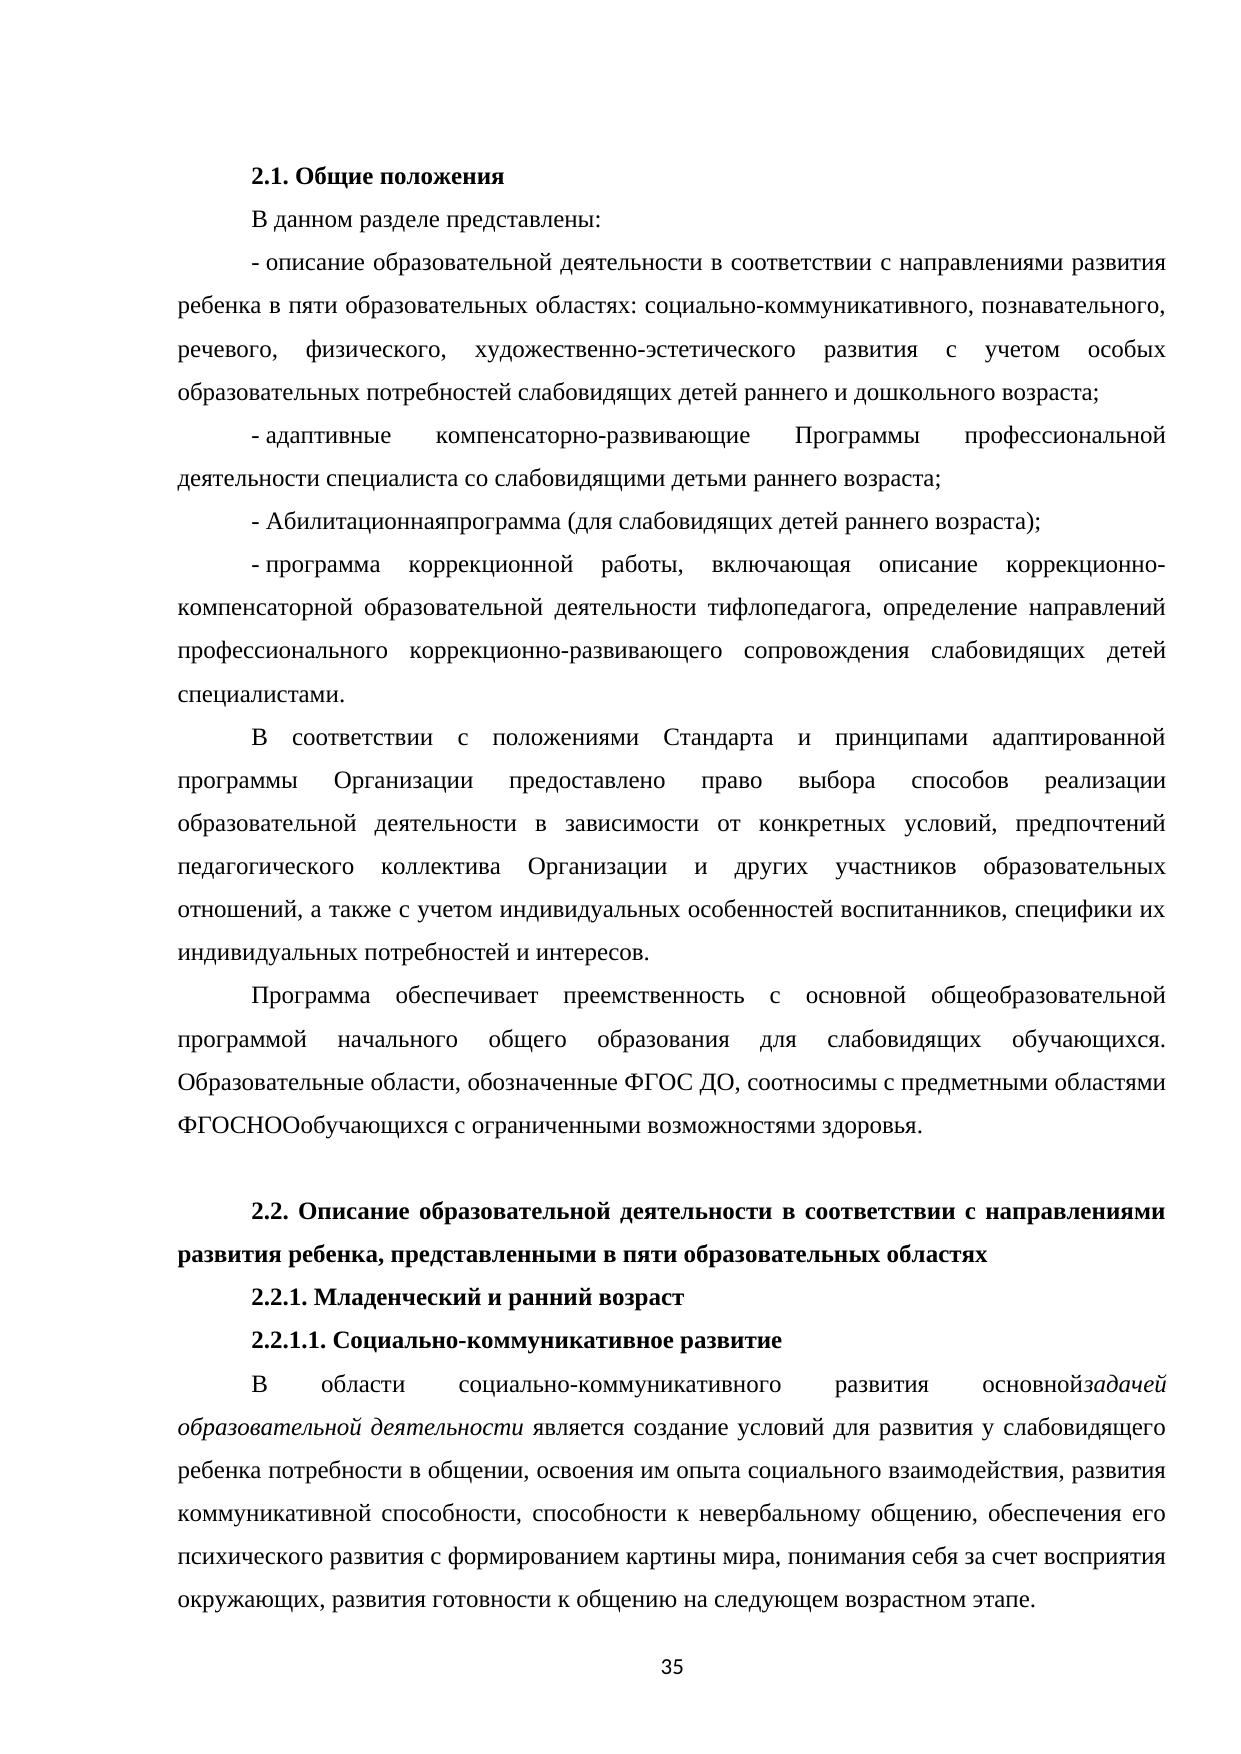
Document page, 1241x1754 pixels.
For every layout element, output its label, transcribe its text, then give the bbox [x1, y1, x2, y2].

text 2.2. Описание образовательной деятельности в соответствии с направлениями развития ребенка, представленными в пяти образовательных областях [177, 1196, 1167, 1268]
text - Абилитационнаяпрограмма (для слабовидящих детей раннего возраста); [177, 506, 1167, 535]
text В соответствии с положениями Стандарта и принципами адаптированной программы Организации предоставлено право выбора способов реализации образовательной деятельности в зависимости от конкретных условий, предпочтений педагогического коллектива Организации и других участников образовательных отношений, а также с учетом индивидуальных особенностей воспитанников, специфики их индивидуальных потребностей и интересов. [177, 722, 1167, 966]
text В области социально-коммуникативного развития основнойзадачей образовательной деятельности является создание условий для развития у слабовидящего ребенка потребности в общении, освоения им опыта социального взаимодействия, развития коммуникативной способности, способности к невербальному общению, обеспечения его психического развития с формированием картины мира, понимания себя за счет восприятия окружающих, развития готовности к общению на следующем возрастном этапе. [177, 1369, 1167, 1613]
text Программа обеспечивает преемственность с основной общеобразовательной программой начального общего образования для слабовидящих обучающихся. Образовательные области, обозначенные ФГОС ДО, соотносимы с предметными областями ФГОСНООобучающихся с ограниченными возможностями здоровья. [177, 981, 1167, 1139]
text - программа коррекционной работы, включающая описание коррекционно-компенсаторной образовательной деятельности тифлопедагога, определение направлений профессионального коррекционно-развивающего сопровождения слабовидящих детей специалистами. [177, 549, 1167, 707]
text 2.2.1. Младенческий и ранний возраст [177, 1282, 1167, 1311]
text - адаптивные компенсаторно-развивающие Программы профессиональной деятельности специалиста со слабовидящими детьми раннего возраста; [177, 420, 1167, 492]
text 2.2.1.1. Социально-коммуникативное развитие [177, 1326, 1167, 1354]
text В данном разделе представлены: [177, 204, 1167, 233]
text - описание образовательной деятельности в соответствии с направлениями развития ребенка в пяти образовательных областях: социально-коммуникативного, познавательного, речевого, физического, художественно-эстетического развития с учетом особых образовательных потребностей слабовидящих детей раннего и дошкольного возраста; [177, 247, 1167, 406]
text 2.1. Общие положения [177, 161, 1167, 190]
